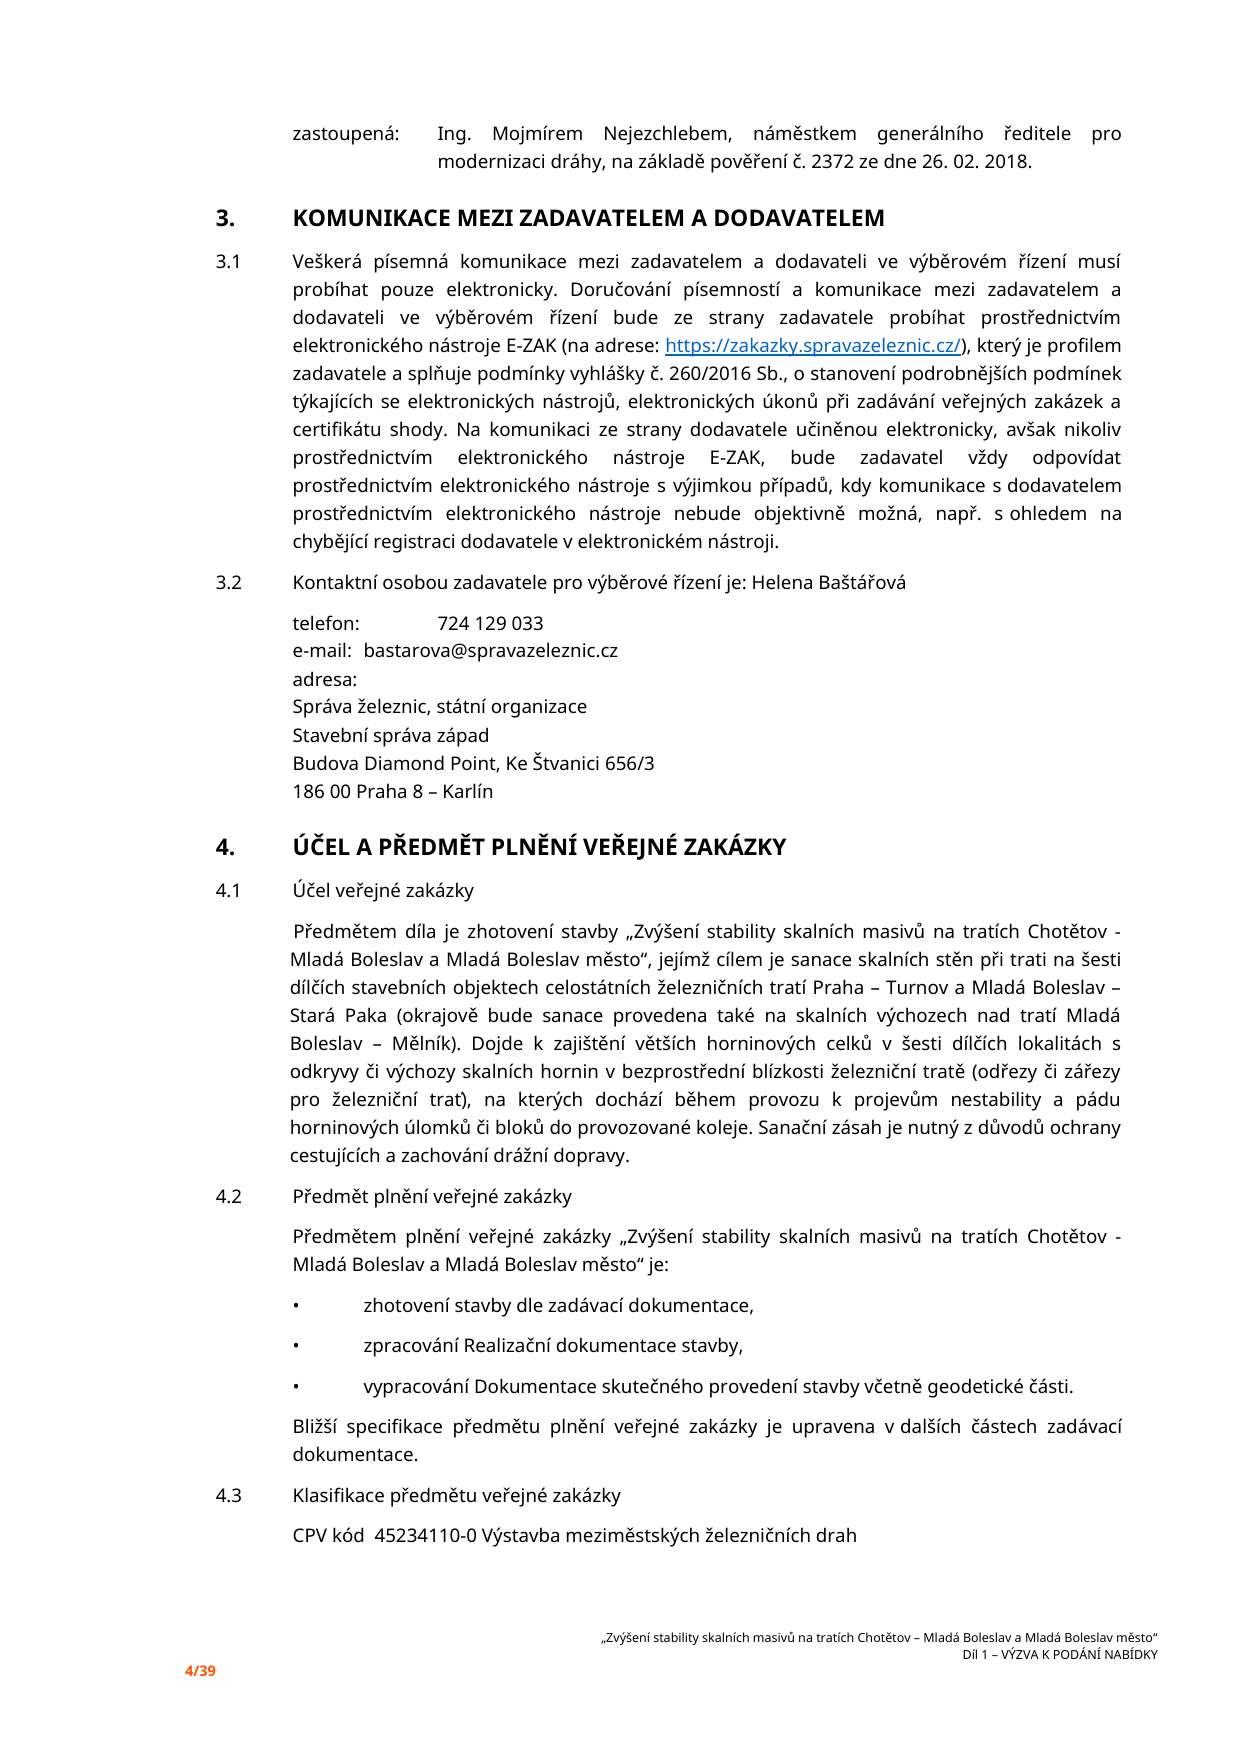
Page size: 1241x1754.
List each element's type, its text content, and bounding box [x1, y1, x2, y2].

text Předmět plnění veřejné zakázky [216, 1183, 1122, 1208]
text ÚČEL A PŘEDMĚT PLNĚNÍ VEŘEJNÉ ZAKÁZKY [216, 831, 1122, 862]
text Kontaktní osobou zadavatele pro výběrové řízení je: Helena Baštářová [216, 569, 1122, 595]
text Správa železnic, státní organizace [292, 694, 1122, 719]
text 186 00 Praha 8 – Karlín [292, 778, 1122, 803]
text CPV kód 45234110-0 Výstavba meziměstských železničních drah [292, 1523, 1122, 1548]
text Klasifikace předmětu veřejné zakázky [216, 1482, 1122, 1508]
text e-mail: bastarova@spravazeleznic.cz [292, 638, 1122, 663]
text zastoupená: Ing. Mojmírem Nejezchlebem, náměstkem generálního ředitele pro modernizaci dráhy, na základě pověření č. 2372 ze dne 26. 02. 2018. [292, 121, 1122, 174]
text Stavební správa západ [292, 722, 1122, 747]
text Budova Diamond Point, Ke Štvanici 656/3 [292, 750, 1122, 775]
text • zpracování Realizační dokumentace stavby, [292, 1333, 1122, 1358]
text adresa: [292, 666, 1122, 691]
text Bližší specifikace předmětu plnění veřejné zakázky je upravena v dalších částech zadávací dokumentace. [292, 1414, 1122, 1467]
text Veškerá písemná komunikace mezi zadavatelem a dodavateli ve výběrovém řízení musí probíhat pouze elektronicky. Doručování písemností a komunikace mezi zadavatelem a dodavateli ve výběrovém řízení bude ze strany zadavatele probíhat prostřednictvím elektronického nástroje E-ZAK (na adrese: https://zakazky.spravazeleznic.cz/), který je profilem zadavatele a splňuje podmínky vyhlášky č. 260/2016 Sb., o stanovení podrobnějších podmínek týkajících se elektronických nástrojů, elektronických úkonů při zadávání veřejných zakázek a certifikátu shody. Na komunikaci ze strany dodavatele učiněnou elektronicky, avšak nikoliv prostřednictvím elektronického nástroje E-ZAK, bude zadavatel vždy odpovídat prostřednictvím elektronického nástroje s výjimkou případů, kdy komunikace s dodavatelem prostřednictvím elektronického nástroje nebude objektivně možná, např. s ohledem na chybějící registraci dodavatele v elektronickém nástroji. [216, 248, 1122, 554]
text • zhotovení stavby dle zadávací dokumentace, [292, 1292, 1122, 1318]
text • vypracování Dokumentace skutečného provedení stavby včetně geodetické části. [292, 1373, 1122, 1399]
text Účel veřejné zakázky [216, 878, 1122, 903]
text Předmětem plnění veřejné zakázky „Zvýšení stability skalních masivů na tratích Chotětov - Mladá Boleslav a Mladá Boleslav město“ je: [292, 1223, 1122, 1277]
text telefon: 724 129 033 [292, 610, 1122, 635]
text KOMUNIKACE MEZI ZADAVATELEM a DODAVATELEM [216, 202, 1122, 233]
list Předmětem díla je zhotovení stavby „Zvýšení stability skalních masivů na tratích Chotětov - Mladá Boleslav a Mladá Boleslav město“, jejímž cílem je sanace skalních stěn při trati na šesti dílčích stavebních objektech celostátních železničních tratí Praha – Turnov a Mladá Boleslav – Stará Paka (okrajově bude sanace provedena také na skalních výchozech nad tratí Mladá Boleslav – Mělník). Dojde k zajištění větších horninových celků v šesti dílčích lokalitách s odkryvy či výchozy skalních hornin v bezprostřední blízkosti železniční tratě (odřezy či zářezy pro železniční trať), na kterých dochází během provozu k projevům nestability a pádu horninových úlomků či bloků do provozované koleje. Sanační zásah je nutný z důvodů ochrany cestujících a zachování drážní dopravy. [278, 918, 1122, 1168]
